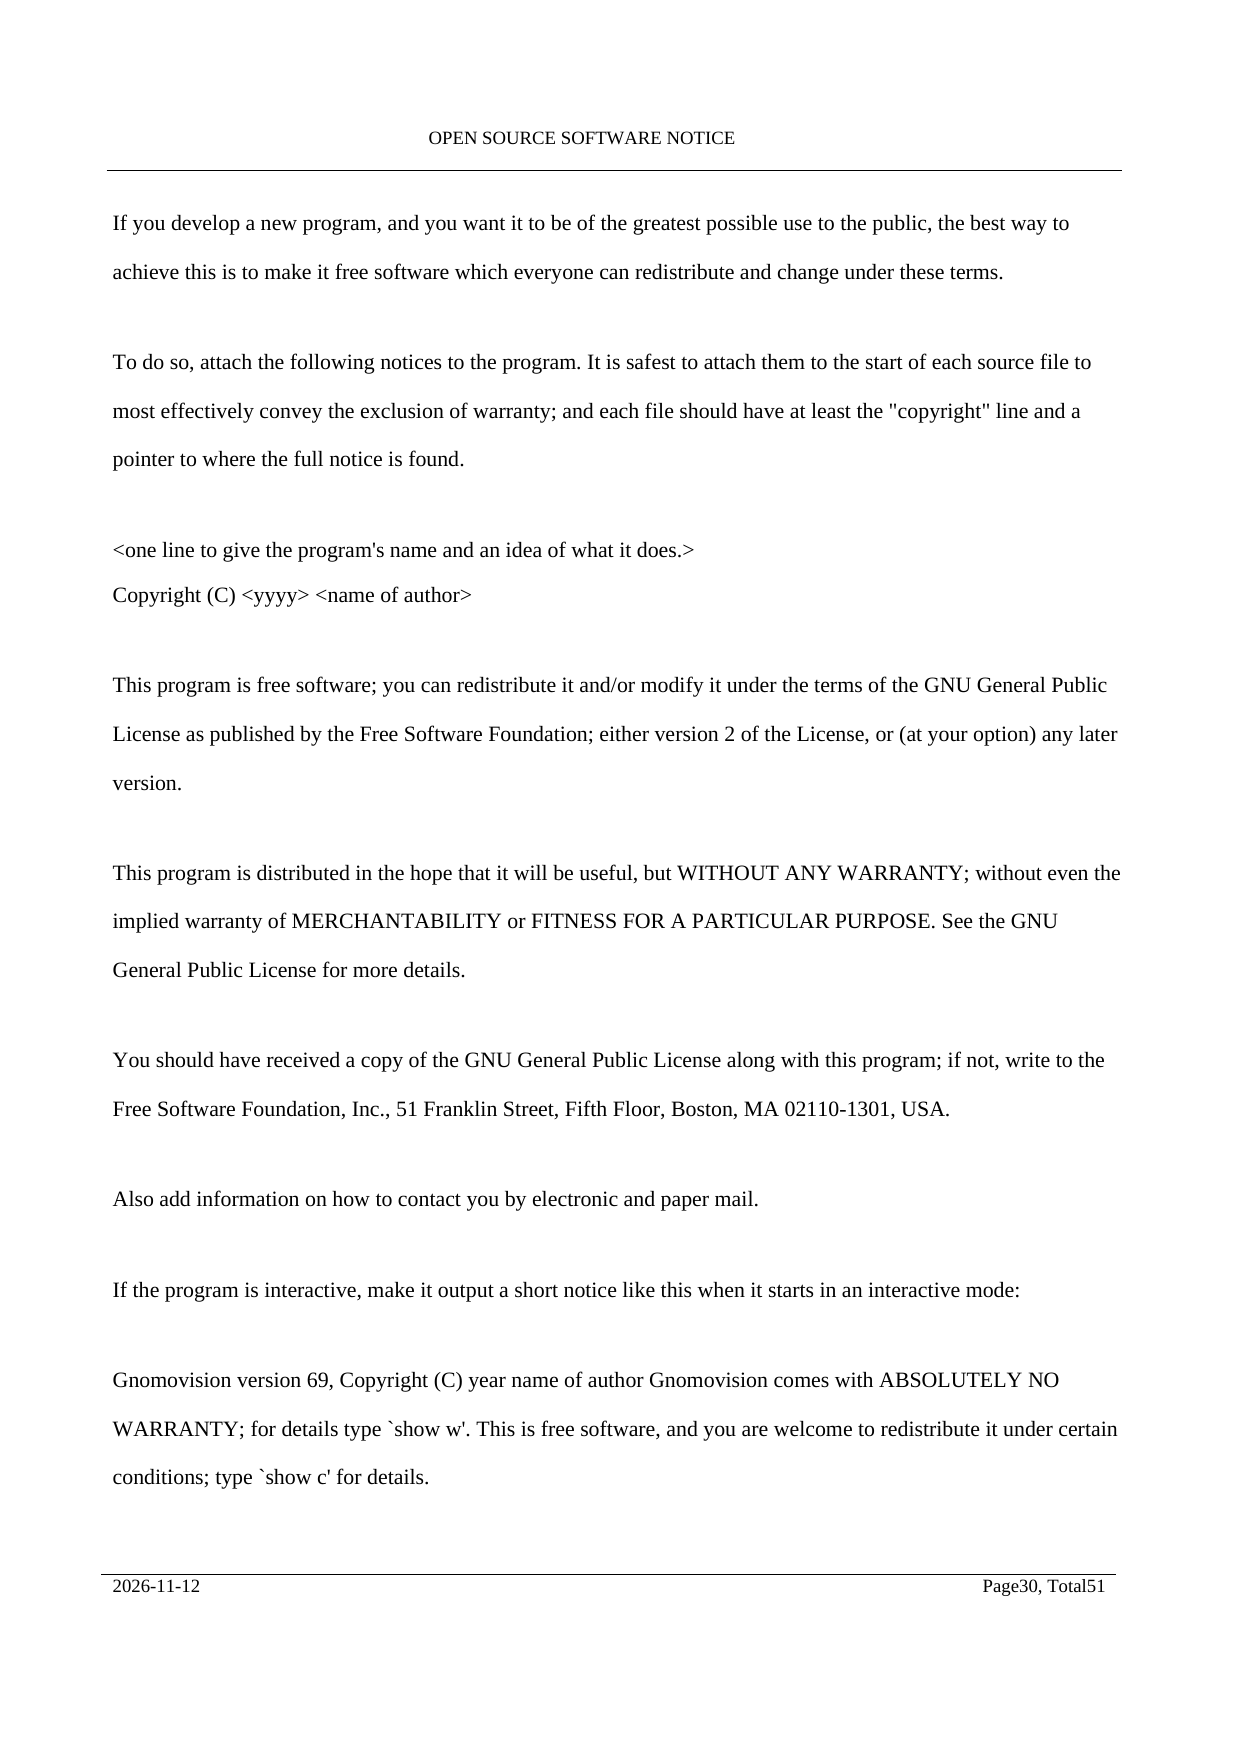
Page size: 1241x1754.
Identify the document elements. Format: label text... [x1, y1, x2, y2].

text If you develop a new program, and you want it to be of the greatest possible use to the public, the best way to achieve this is to make it free software which everyone can redistribute and change under these terms. [112, 206, 1128, 288]
text If the program is interactive, make it output a short notice like this when it starts in an interactive mode: [112, 1273, 1128, 1305]
text This program is distributed in the hope that it will be useful, but WITHOUT ANY WARRANTY; without even the implied warranty of MERCHANTABILITY or FITNESS FOR A PARTICULAR PURPOSE. See the GNU General Public License for more details. [112, 856, 1128, 986]
text Copyright (C) <yyyy> <name of author> [112, 578, 1128, 611]
text This program is free software; you can redistribute it and/or modify it under the terms of the GNU General Public License as published by the Free Software Foundation; either version 2 of the License, or (at your option) any later version. [112, 668, 1128, 798]
text <one line to give the program's name and an idea of what it does.> [112, 533, 1128, 566]
text You should have received a copy of the GNU General Public License along with this program; if not, write to the Free Software Foundation, Inc., 51 Franklin Street, Fifth Floor, Boston, MA 02110-1301, USA. [112, 1044, 1128, 1125]
text Gnomovision version 69, Copyright (C) year name of author Gnomovision comes with ABSOLUTELY NO WARRANTY; for details type `show w'. This is free software, and you are welcome to redistribute it under certain conditions; type `show c' for details. [112, 1363, 1128, 1493]
text Also add information on how to contact you by electronic and paper mail. [112, 1183, 1128, 1215]
text To do so, attach the following notices to the program. It is safest to attach them to the start of each source file to most effectively convey the exclusion of warranty; and each file should have at least the "copyright" line and a pointer to where the full notice is found. [112, 345, 1128, 475]
